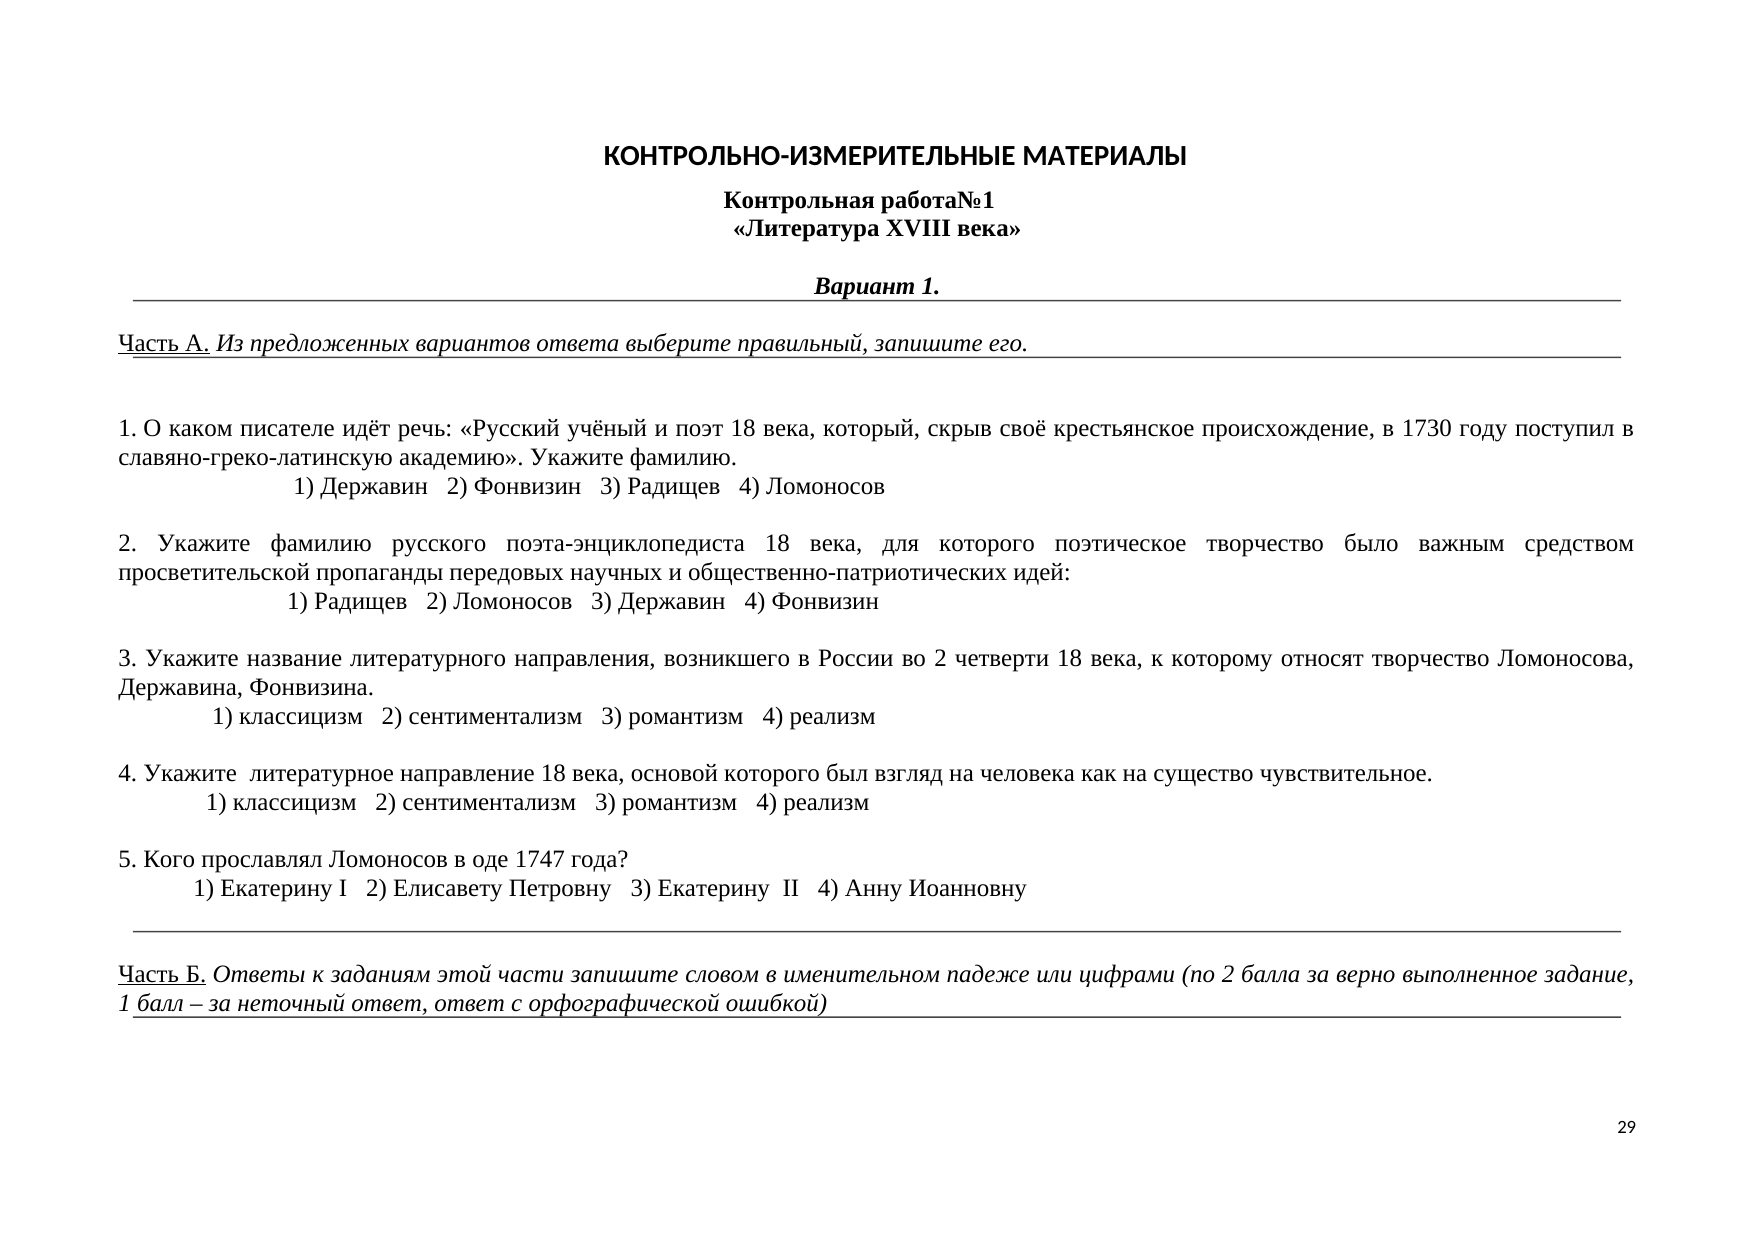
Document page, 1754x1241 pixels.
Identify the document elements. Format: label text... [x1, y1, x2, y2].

text 5. Кого прославлял Ломоносов в оде 1747 года? [118, 844, 1636, 873]
text Вариант 1. [118, 271, 1636, 300]
text 1) классицизм 2) сентиментализм 3) романтизм 4) реализм [118, 701, 1636, 729]
text Часть Б. Ответы к заданиям этой части запишите словом в именительном падеже или цифрами (по 2 балла за верно выполненное задание, 1 балл – за неточный ответ, ответ с орфографической ошибкой) [118, 959, 1636, 1016]
text 4. Укажите литературное направление 18 века, основой которого был взгляд на человека как на существо чувствительное. [118, 758, 1636, 787]
text Контрольная работа№1 [118, 185, 1636, 213]
text «Литература XVIII века» [118, 213, 1636, 242]
text 3. Укажите название литературного направления, возникшего в России во 2 четверти 18 века, к которому относят творчество Ломоносова, Державина, Фонвизина. [118, 643, 1636, 701]
text 1) классицизм 2) сентиментализм 3) романтизм 4) реализм [118, 787, 1636, 816]
text 1) Радищев 2) Ломоносов 3) Державин 4) Фонвизин [118, 586, 1636, 614]
text 2. Укажите фамилию русского поэта-энциклопедиста 18 века, для которого поэтическое творчество было важным средством просветительской пропаганды передовых научных и общественно-патриотических идей: [118, 528, 1636, 586]
text Часть А. Из предложенных вариантов ответа выберите правильный, запишите его. [118, 328, 1636, 357]
text 1) Державин 2) Фонвизин 3) Радищев 4) Ломоносов [118, 471, 1636, 499]
text 1) Екатерину I 2) Елисавету Петровну 3) Екатерину II 4) Анну Иоанновну [118, 873, 1636, 902]
text 1. О каком писателе идёт речь: «Русский учёный и поэт 18 века, который, скрыв своё крестьянское происхождение, в 1730 году поступил в славяно-греко-латинскую академию». Укажите фамилию. [118, 413, 1636, 471]
text КОНТРОЛЬНО-ИЗМЕРИТЕЛЬНЫЕ МАТЕРИАЛЫ [156, 137, 1636, 172]
